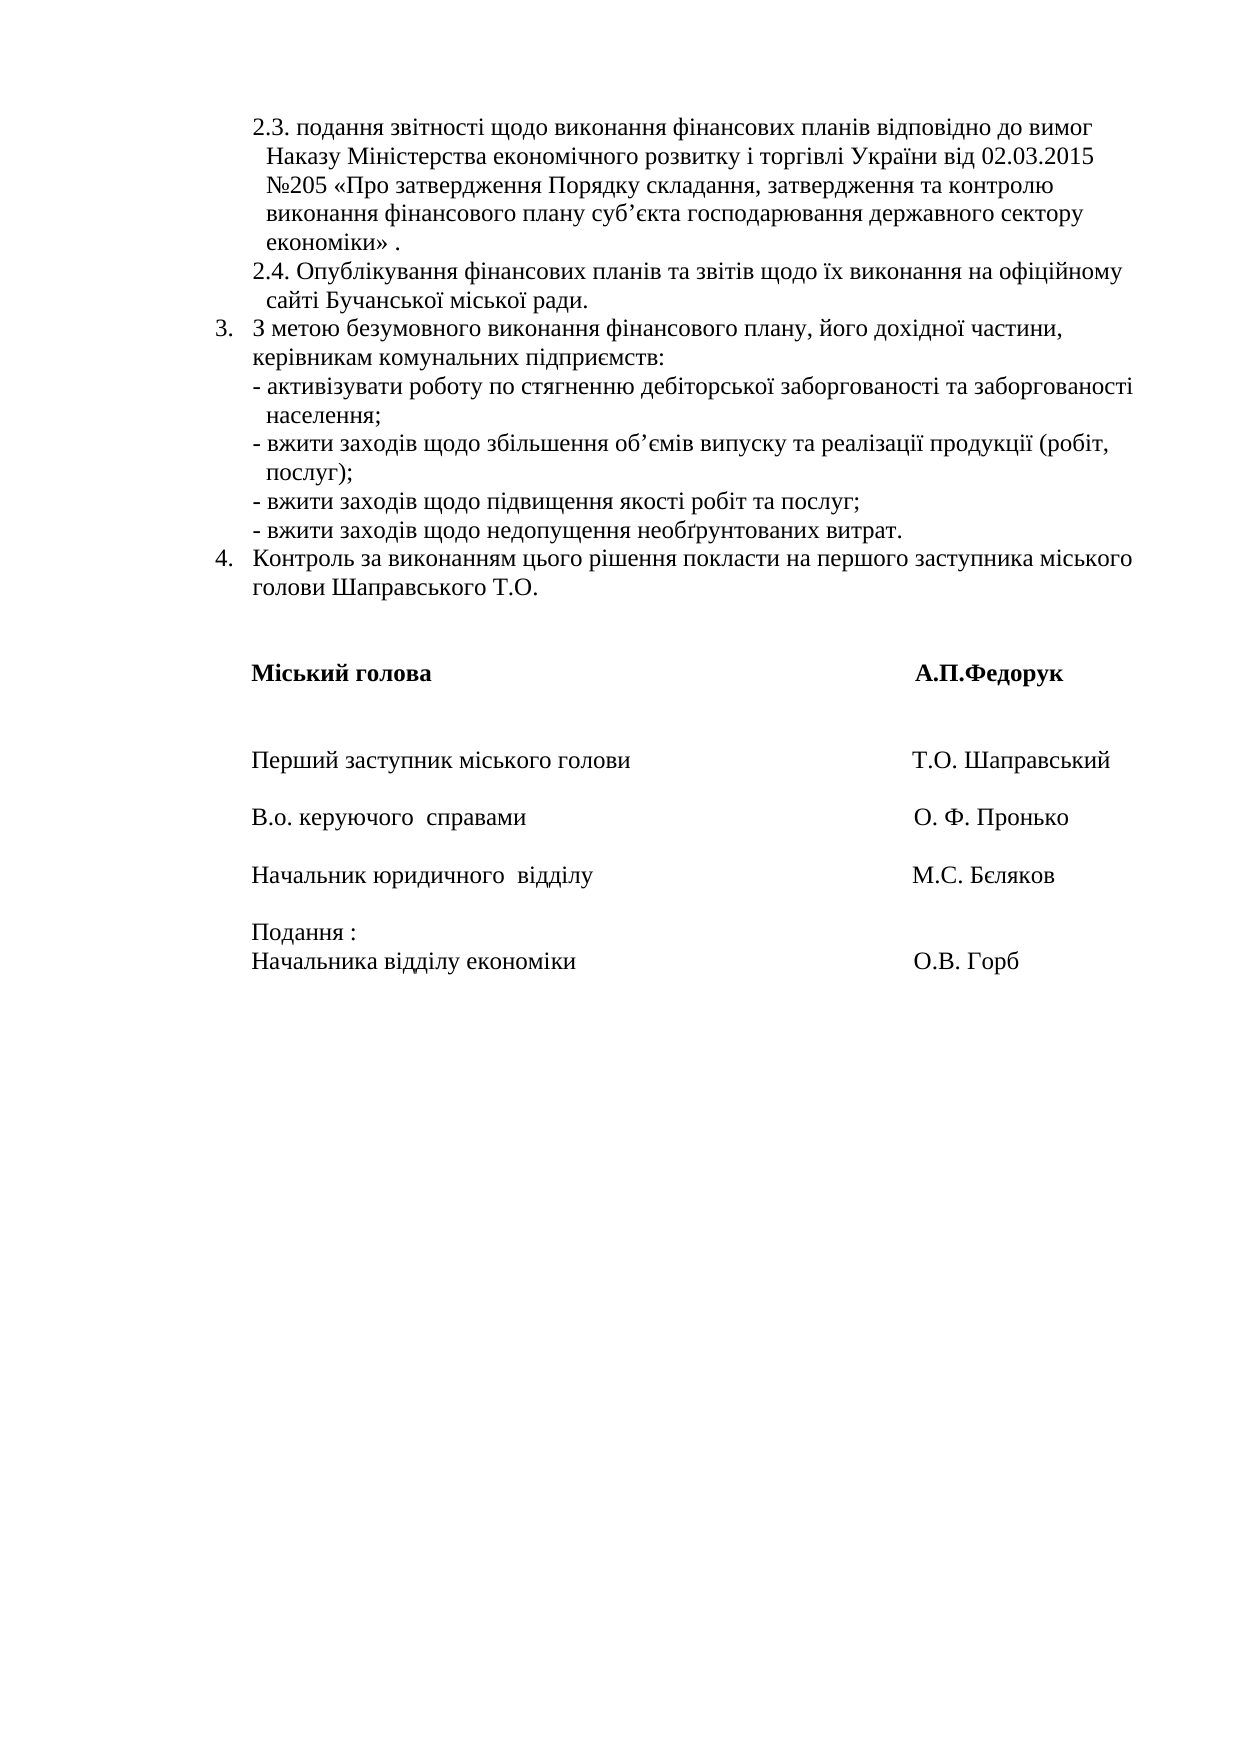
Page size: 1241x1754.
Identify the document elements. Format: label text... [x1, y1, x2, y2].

text В.о. керуючого справами О. Ф. Пронько [251, 802, 1152, 831]
list З метою безумовного виконання фінансового плану, його дохідної частини, керівникам комунальних підприємств: [215, 313, 1152, 371]
list 2.4. Опублікування фінансових планів та звітів щодо їх виконання на офіційному сайті Бучанської міської ради. [252, 256, 1152, 313]
text Начальника відділу економіки О.В. Горб [251, 946, 1152, 975]
list Контроль за виконанням цього рішення покласти на першого заступника міського голови Шаправського Т.О. [215, 543, 1152, 601]
list - вжити заходів щодо недопущення необґрунтованих витрат. [252, 515, 1152, 543]
text Начальник юридичного відділу М.С. Бєляков [251, 860, 1152, 888]
text Перший заступник міського голови Т.О. Шаправський [251, 745, 1152, 773]
list 2.3. подання звітності щодо виконання фінансових планів відповідно до вимог Наказу Міністерства економічного розвитку і торгівлі України від 02.03.2015 №205 «Про затвердження Порядку складання, затвердження та контролю виконання фінансового плану суб’єкта господарювання державного сектору економіки» . [252, 112, 1152, 256]
list - вжити заходів щодо збільшення об’ємів випуску та реалізації продукції (робіт, послуг); [252, 428, 1152, 486]
text Міський голова А.П.Федорук [177, 658, 1152, 687]
list - активізувати роботу по стягненню дебіторської заборгованості та заборгованості населення; [252, 371, 1152, 428]
list - вжити заходів щодо підвищення якості робіт та послуг; [252, 486, 1152, 515]
text Подання : [251, 917, 1152, 946]
